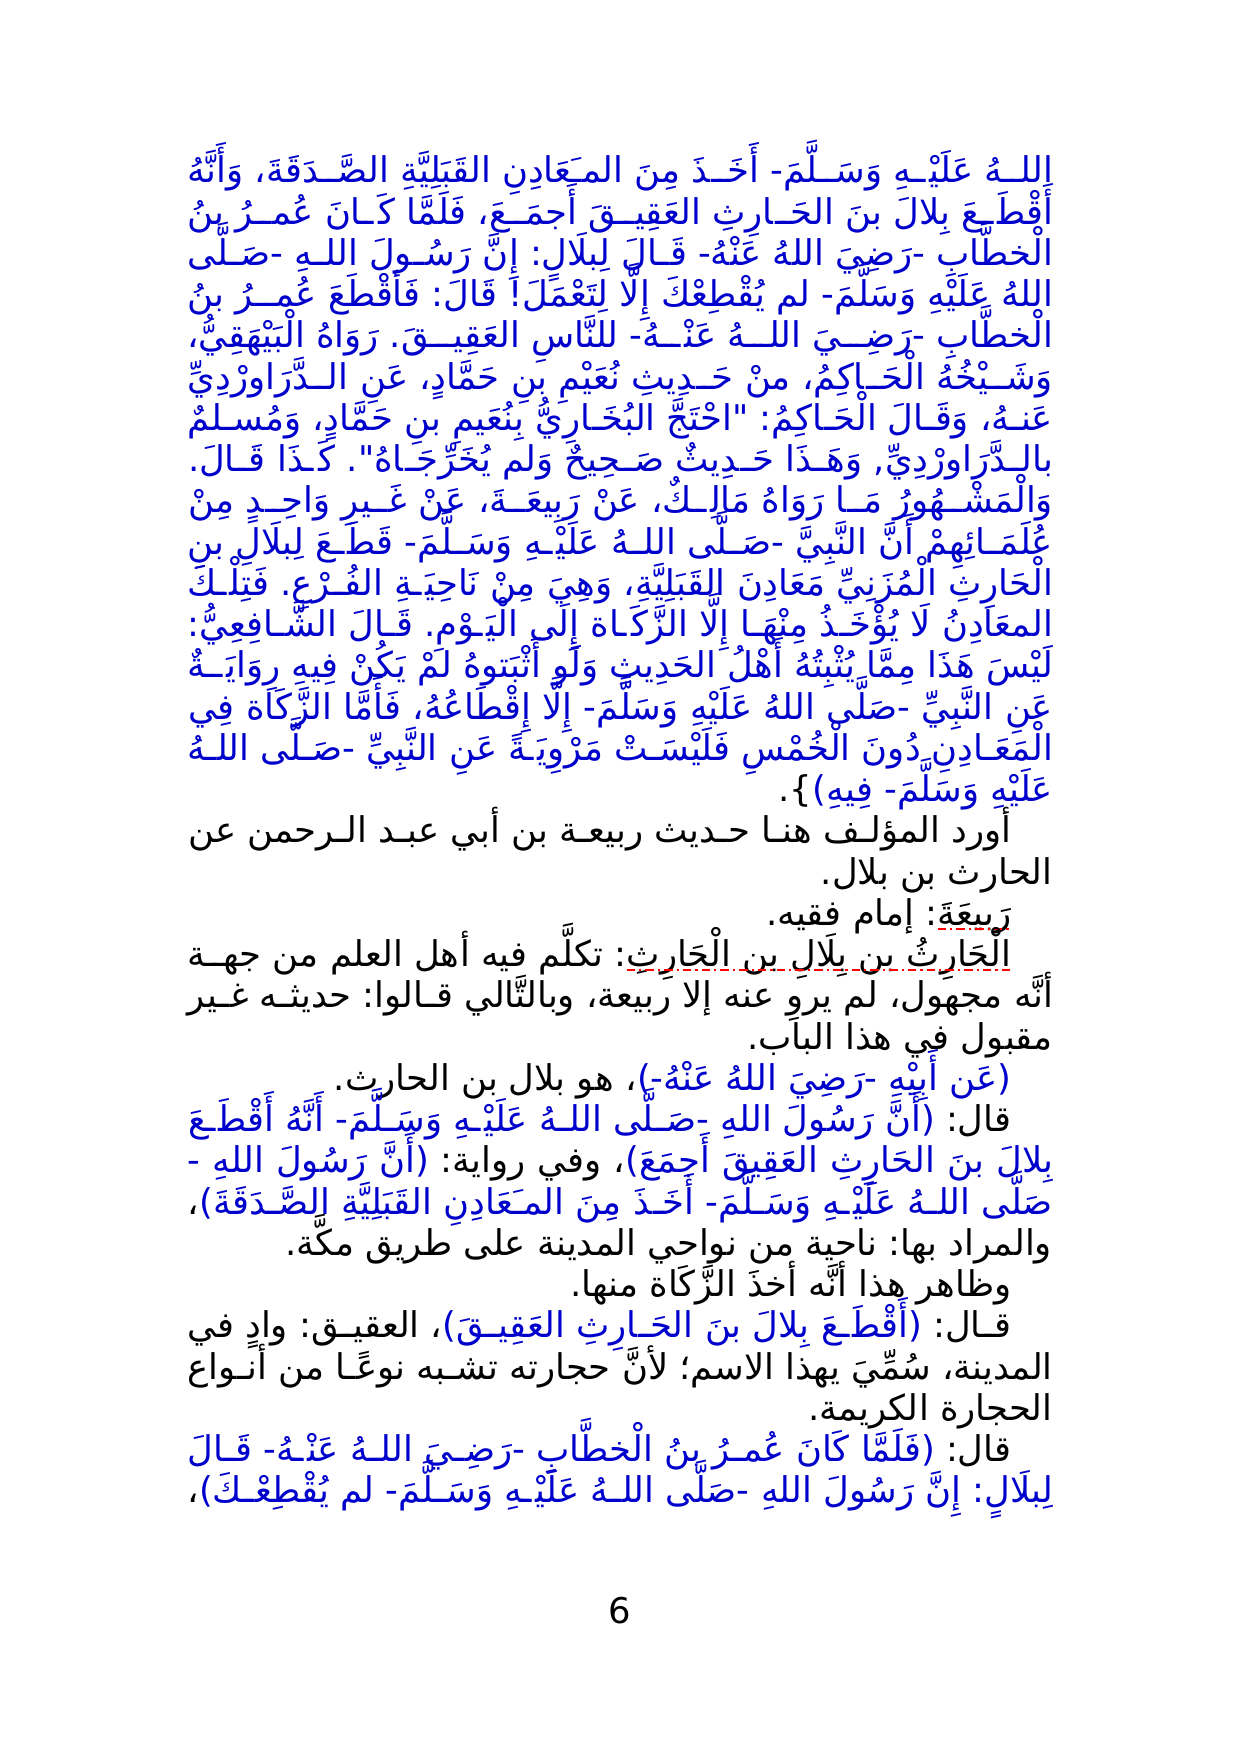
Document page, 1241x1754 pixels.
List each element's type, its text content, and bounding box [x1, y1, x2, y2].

text الْحَارِثُ بن بِلَالِ بن الْحَارِثِ: تكلَّم فيه أهل العلم من جهة أنَّه مجهول، لم يروِ عنه إلا ربيعة، وبالتَّالي قالوا: حديثه غير مقبول في هذا الباب. [187, 934, 1053, 1057]
text أورد المؤلف هنا حديث ربيعة بن أبي عبد الرحمن عن الحارث بن بلال. [187, 810, 1053, 892]
text (عَن أَبِيْهِ -رَضِيَ اللهُ عَنْهُ-)، هو بلال بن الحارث. [187, 1057, 1053, 1099]
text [187, 150, 1053, 810]
text قال: (أَقْطَعَ بِلالَ بنَ الحَارِثِ العَقِيقَ)، العقيق: وادٍ في المدينة، سُمِّيَ يهذا الاسم؛ لأنَّ حجارته تشبه نوعًا من أنواع الحجارة الكريمة. [187, 1305, 1053, 1429]
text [187, 1429, 1053, 1511]
text قال: (أَنَّ رَسُولَ اللهِ -صَلَّى اللهُ عَلَيْهِ وَسَلَّمَ- أَنَّهُ أَقْطَعَ بِلالَ بنَ الحَارِثِ العَقِيقَ أَجمَعَ)، وفي رواية: (أَنَّ رَسُولَ اللهِ -صَلَّى اللهُ عَلَيْهِ وَسَلَّمَ- أَخَذَ مِنَ المـَعَادِنِ القَبَلِيَّةِ الصَّدَقَةَ)، والمراد بها: ناحية من نواحي المدينة على طريق مكَّة. [187, 1099, 1053, 1264]
text وظاهر هذا أنَّه أخذَ الزَّكَاة منها. [187, 1264, 1053, 1305]
text رَبيعَةَ: إمام فقيه. [187, 892, 1053, 934]
